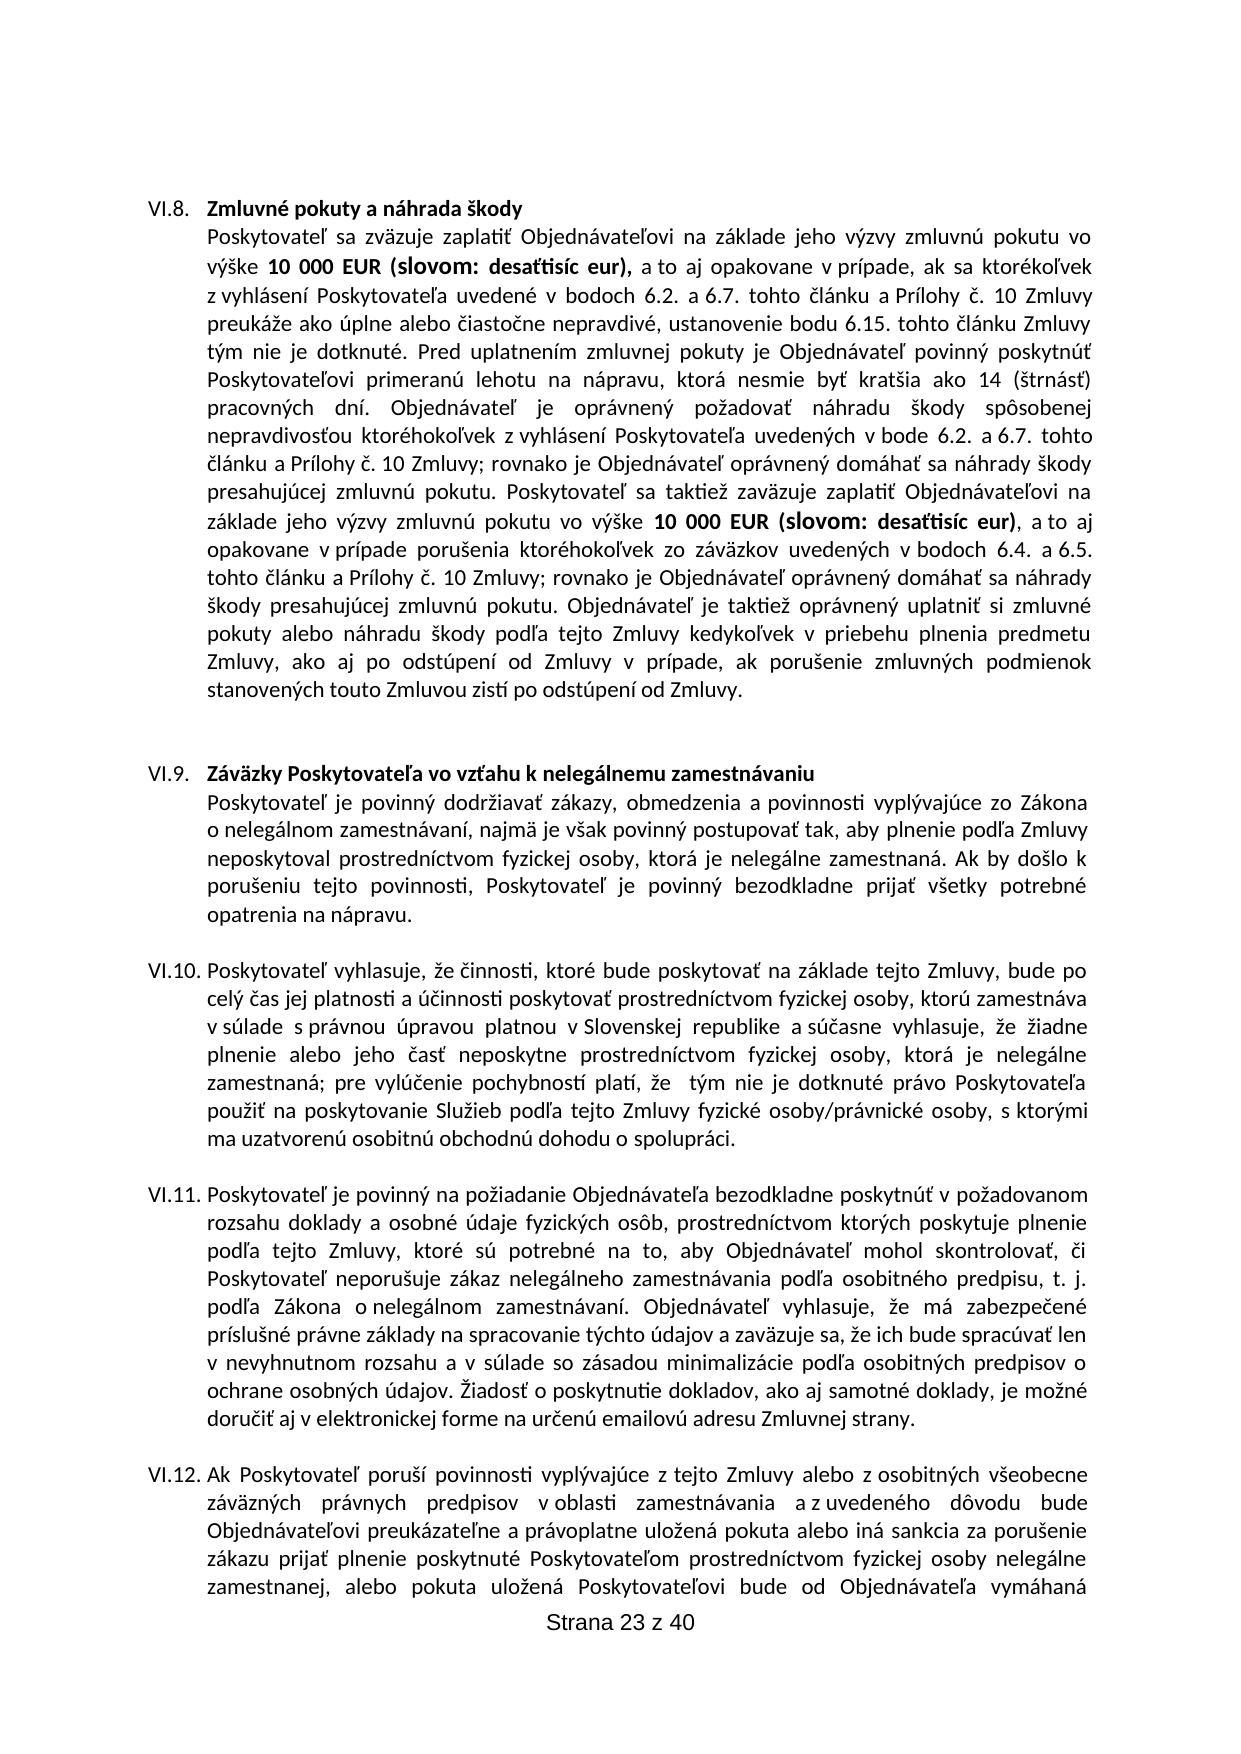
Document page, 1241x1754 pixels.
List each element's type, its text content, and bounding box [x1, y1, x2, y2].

list Poskytovateľ vyhlasuje, že činnosti, ktoré bude poskytovať na základe tejto Zmluvy, bude po celý čas jej platnosti a účinnosti poskytovať prostredníctvom fyzickej osoby, ktorú zamestnáva v súlade s právnou úpravou platnou v Slovenskej republike a súčasne vyhlasuje, že žiadne plnenie alebo jeho časť neposkytne prostredníctvom fyzickej osoby, ktorá je nelegálne zamestnaná; pre vylúčenie pochybností platí, že tým nie je dotknuté právo Poskytovateľa použiť na poskytovanie Služieb podľa tejto Zmluvy fyzické osoby/právnické osoby, s ktorými ma uzatvorenú osobitnú obchodnú dohodu o spolupráci. [148, 956, 1088, 1152]
list Zmluvné pokuty a náhrada škody [148, 194, 1088, 222]
list Poskytovateľ je povinný dodržiavať zákazy, obmedzenia a povinnosti vyplývajúce zo Zákona o nelegálnom zamestnávaní, najmä je však povinný postupovať tak, aby plnenie podľa Zmluvy neposkytoval prostredníctvom fyzickej osoby, ktorá je nelegálne zamestnaná. Ak by došlo k porušeniu tejto povinnosti, Poskytovateľ je povinný bezodkladne prijať všetky potrebné opatrenia na nápravu. [207, 788, 1088, 928]
text Poskytovateľ sa zväzuje zaplatiť Objednávateľovi na základe jeho výzvy zmluvnú pokutu vo výške 10 000 EUR (slovom: desaťtisíc eur), a to aj opakovane v prípade, ak sa ktorékoľvek z vyhlásení Poskytovateľa uvedené v bodoch 6.2. a 6.7. tohto článku a Prílohy č. 10 Zmluvy preukáže ako úplne alebo čiastočne nepravdivé, ustanovenie bodu 6.15. tohto článku Zmluvy tým nie je dotknuté. Pred uplatnením zmluvnej pokuty je Objednávateľ povinný poskytnúť Poskytovateľovi primeranú lehotu na nápravu, ktorá nesmie byť kratšia ako 14 (štrnásť) pracovných dní. Objednávateľ je oprávnený požadovať náhradu škody spôsobenej nepravdivosťou ktoréhokoľvek z vyhlásení Poskytovateľa uvedených v bode 6.2. a 6.7. tohto článku a Prílohy č. 10 Zmluvy; rovnako je Objednávateľ oprávnený domáhať sa náhrady škody presahujúcej zmluvnú pokutu. Poskytovateľ sa taktiež zaväzuje zaplatiť Objednávateľovi na základe jeho výzvy zmluvnú pokutu vo výške 10 000 EUR (slovom: desaťtisíc eur), a to aj opakovane v prípade porušenia ktoréhokoľvek zo záväzkov uvedených v bodoch 6.4. a 6.5. tohto článku a Prílohy č. 10 Zmluvy; rovnako je Objednávateľ oprávnený domáhať sa náhrady škody presahujúcej zmluvnú pokutu. Objednávateľ je taktiež oprávnený uplatniť si zmluvné pokuty alebo náhradu škody podľa tejto Zmluvy kedykoľvek v priebehu plnenia predmetu Zmluvy, ako aj po odstúpení od Zmluvy v prípade, ak porušenie zmluvných podmienok stanovených touto Zmluvou zistí po odstúpení od Zmluvy. [207, 222, 1093, 703]
list Poskytovateľ je povinný na požiadanie Objednávateľa bezodkladne poskytnúť v požadovanom rozsahu doklady a osobné údaje fyzických osôb, prostredníctvom ktorých poskytuje plnenie podľa tejto Zmluvy, ktoré sú potrebné na to, aby Objednávateľ mohol skontrolovať, či Poskytovateľ neporušuje zákaz nelegálneho zamestnávania podľa osobitného predpisu, t. j. podľa Zákona o nelegálnom zamestnávaní. Objednávateľ vyhlasuje, že má zabezpečené príslušné právne základy na spracovanie týchto údajov a zaväzuje sa, že ich bude spracúvať len v nevyhnutnom rozsahu a v súlade so zásadou minimalizácie podľa osobitných predpisov o ochrane osobných údajov. Žiadosť o poskytnutie dokladov, ako aj samotné doklady, je možné doručiť aj v elektronickej forme na určenú emailovú adresu Zmluvnej strany. [148, 1180, 1088, 1432]
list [148, 1460, 1088, 1600]
list Záväzky Poskytovateľa vo vzťahu k nelegálnemu zamestnávaniu [148, 759, 1088, 788]
